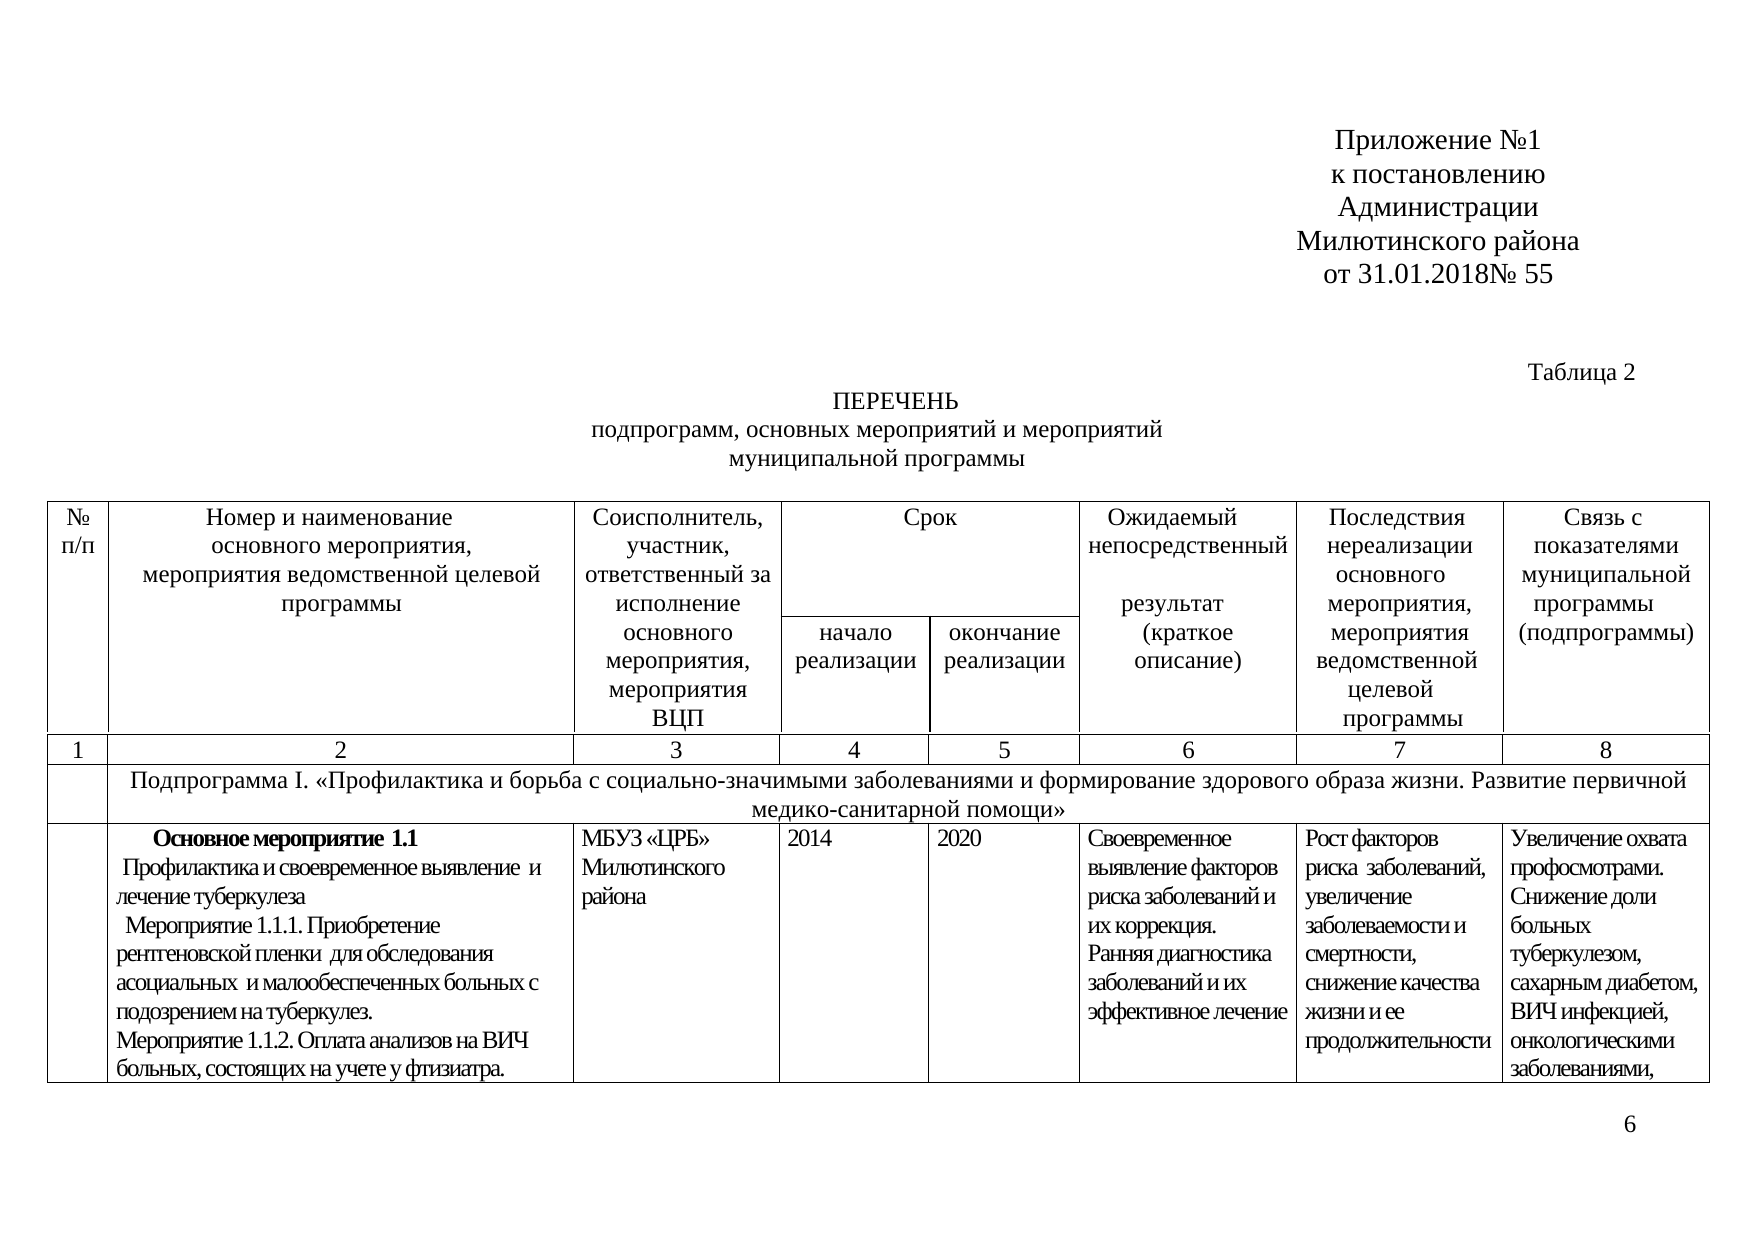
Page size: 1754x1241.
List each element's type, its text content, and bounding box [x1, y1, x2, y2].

table_header 6 [1080, 735, 1296, 764]
table_cell [48, 765, 107, 822]
table_cell окончание реализации [931, 617, 1079, 732]
table_header 4 [780, 735, 928, 764]
text подпрограмм, основных мероприятий и мероприятий [118, 414, 1636, 443]
table_cell 2014 [780, 824, 928, 1082]
table_cell начало реализации [782, 617, 929, 732]
table_header Срок [782, 502, 1079, 616]
table_cell 2020 [929, 824, 1079, 1082]
table_header Ожидаемый непосредственный результат (краткое описание) [1080, 502, 1296, 732]
text от 31.01.2018№ 55 [1240, 256, 1636, 290]
table_header Соисполнитель, участник, ответственный за исполнение основного мероприятия, мероприятия ВЦП [575, 502, 781, 732]
table_cell МБУЗ «ЦРБ» Милютинского района [574, 824, 779, 1082]
table_header 7 [1297, 735, 1502, 764]
table_header 8 [1503, 735, 1709, 764]
table_header 1 [48, 735, 107, 764]
text Приложение №1 [1240, 122, 1636, 156]
text к постановлению [1240, 156, 1636, 189]
text Администрации [1240, 189, 1636, 223]
text Милютинского района [1240, 223, 1636, 256]
table_header 2 [108, 735, 573, 764]
table_cell [48, 824, 107, 1082]
table_header Связь с показателями муниципальной программы (подпрограммы) [1504, 502, 1709, 732]
table_cell Подпрограмма I. «Профилактика и борьба с социально-значимыми заболеваниями и формирование здорового образа жизни. Развитие первичной медико-санитарной помощи» [108, 765, 1709, 822]
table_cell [1503, 824, 1709, 1082]
table_header 5 [929, 735, 1079, 764]
text муниципальной программы [118, 443, 1636, 472]
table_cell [1297, 824, 1502, 1082]
text Таблица 2 [118, 357, 1636, 386]
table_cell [108, 824, 573, 1082]
text ПЕРЕЧЕНЬ [118, 386, 1673, 414]
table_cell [1080, 824, 1296, 1082]
table_header № п/п [48, 502, 108, 732]
table_header Последствия нереализации основного мероприятия, мероприятия ведомственной целевой программы [1297, 502, 1503, 732]
table_header 3 [574, 735, 779, 764]
table_header Номер и наименование основного мероприятия, мероприятия ведомственной целевой программы [109, 502, 574, 732]
